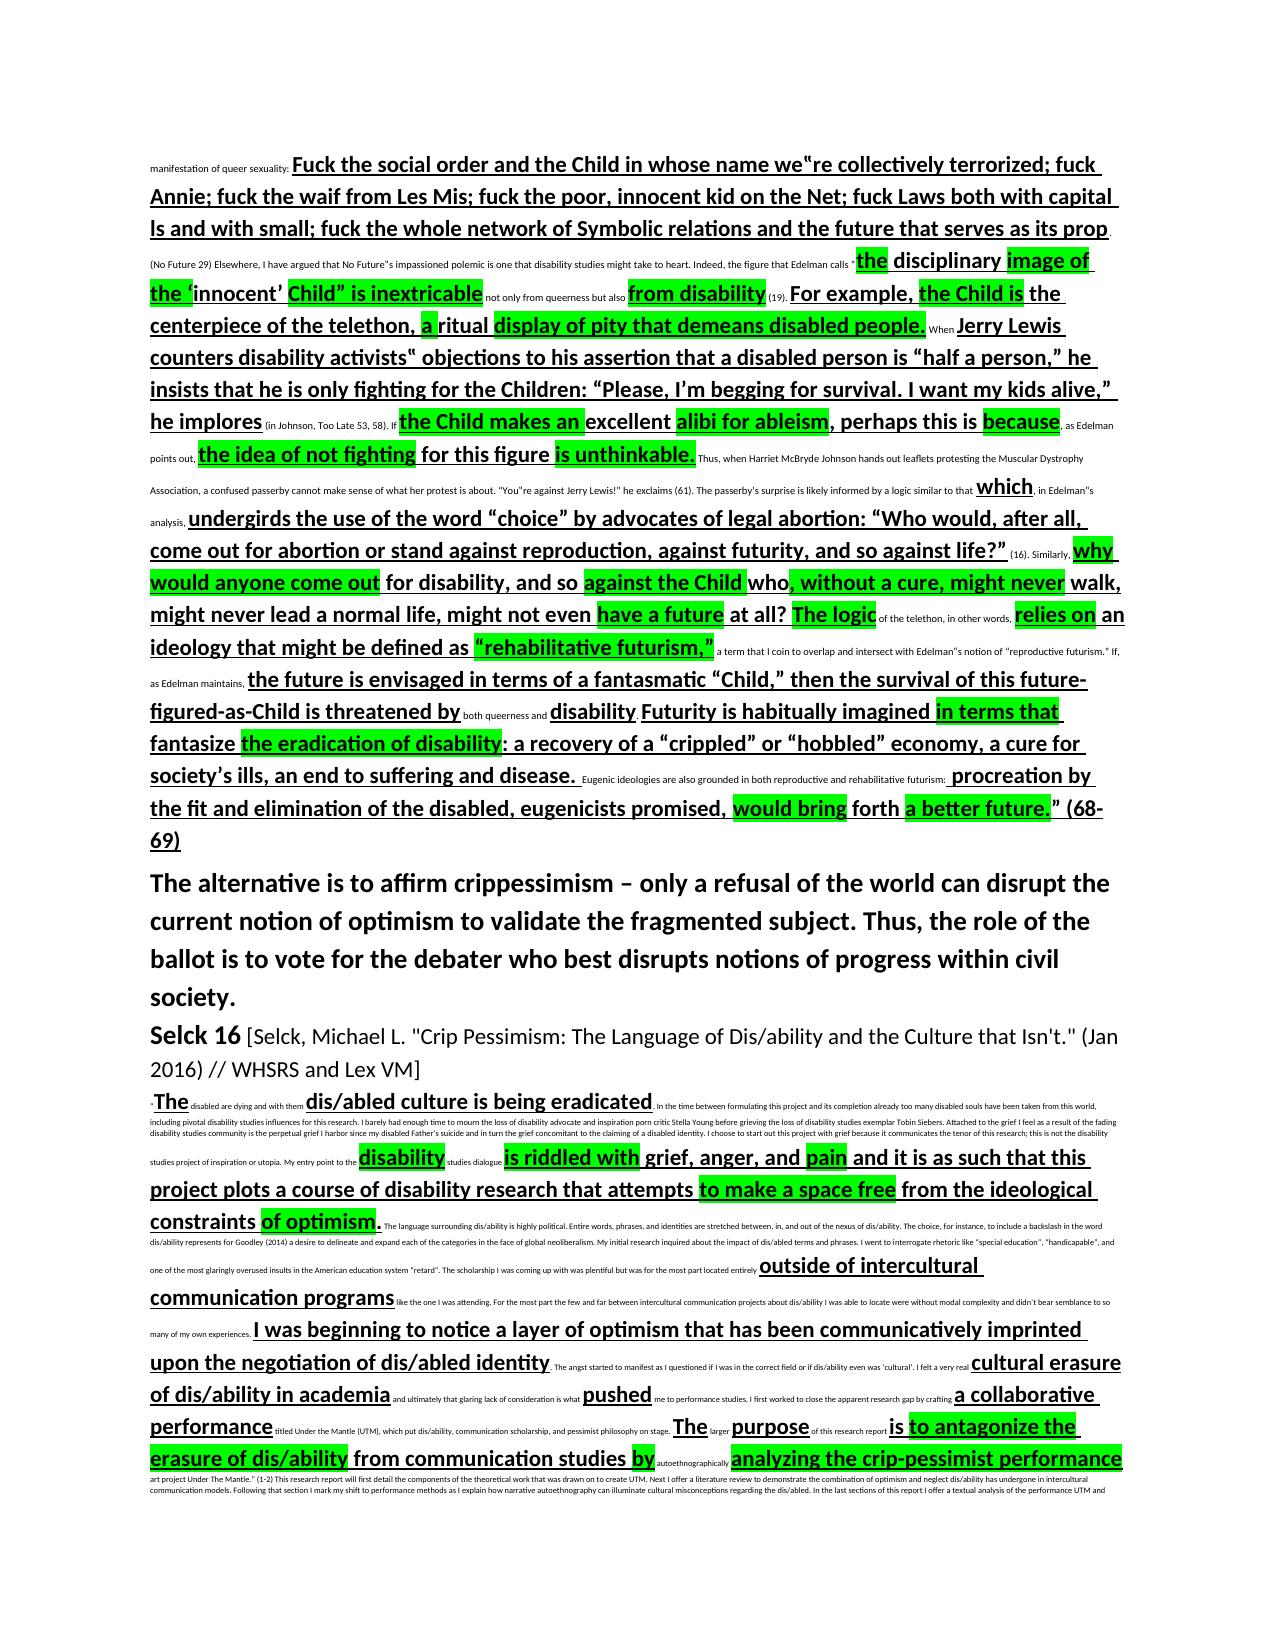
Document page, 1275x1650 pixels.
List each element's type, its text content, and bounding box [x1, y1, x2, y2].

text Selck 16 [Selck, Michael L. "Crip Pessimism: The Language of Dis/ability and the Culture that Isn't." (Jan 2016) // WHSRS and Lex VM] [150, 1018, 1125, 1083]
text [150, 1087, 1125, 1496]
subtitle The alternative is to affirm crippessimism – only a refusal of the world can disrupt the current notion of optimism to validate the fragmented subject. Thus, the role of the ballot is to vote for the debater who best disrupts notions of progress within civil society. [150, 866, 1125, 1013]
